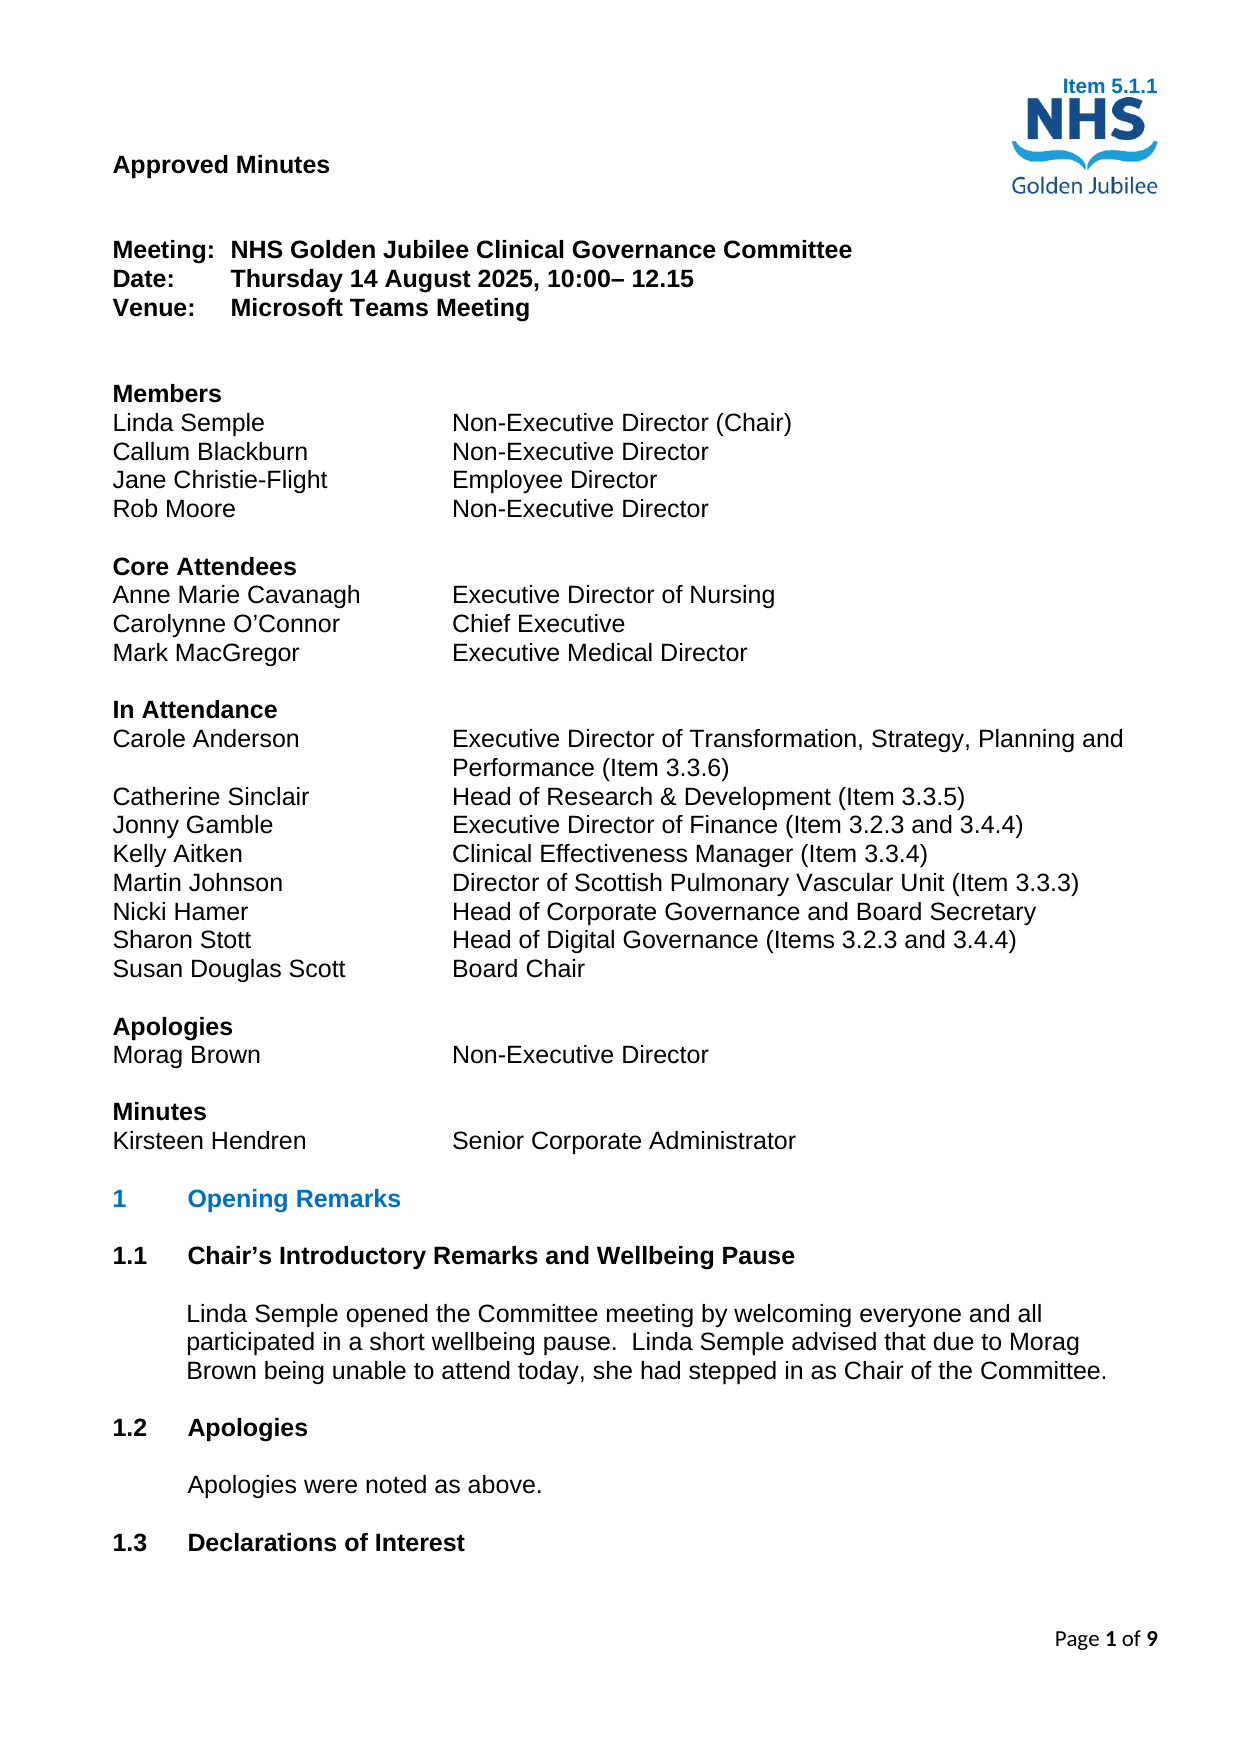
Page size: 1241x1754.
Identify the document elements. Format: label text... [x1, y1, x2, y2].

text Members [112, 379, 1157, 408]
text Callum Blackburn Non-Executive Director [112, 437, 1157, 466]
text Mark MacGregor Executive Medical Director [112, 638, 1157, 667]
text In Attendance [112, 696, 1157, 724]
text Martin Johnson Director of Scottish Pulmonary Vascular Unit (Item 3.3.3) [112, 868, 1157, 897]
text Catherine Sinclair Head of Research & Development (Item 3.3.5) [112, 782, 1157, 811]
text Susan Douglas Scott Board Chair [112, 954, 1157, 983]
text Morag Brown Non-Executive Director [112, 1041, 1157, 1069]
text 1 Opening Remarks [112, 1183, 1157, 1212]
list Declarations of Interest [112, 1528, 1157, 1557]
picture [1011, 97, 1158, 199]
text Kirsteen Hendren Senior Corporate Administrator [112, 1126, 1157, 1155]
text Core Attendees [112, 552, 1157, 581]
text Meeting: NHS Golden Jubilee Clinical Governance Committee [112, 236, 1157, 264]
text Sharon Stott Head of Digital Governance (Items 3.2.3 and 3.4.4) [112, 926, 1157, 954]
list Apologies [112, 1413, 1157, 1442]
text Linda Semple Non-Executive Director (Chair) [112, 408, 1157, 437]
text Venue: Microsoft Teams Meeting [112, 293, 1157, 322]
text Kelly Aitken Clinical Effectiveness Manager (Item 3.3.4) [112, 839, 1166, 868]
text Linda Semple opened the Committee meeting by welcoming everyone and all participated in a short wellbeing pause. Linda Semple advised that due to Morag Brown being unable to attend today, she had stepped in as Chair of the Committee. [186, 1298, 1157, 1385]
text Date: Thursday 14 August 2025, 10:00– 12.15 [112, 264, 1157, 293]
text Nicki Hamer Head of Corporate Governance and Board Secretary [112, 897, 1166, 926]
text Rob Moore Non-Executive Director [112, 494, 1157, 523]
text Minutes [112, 1097, 1157, 1126]
text Anne Marie Cavanagh Executive Director of Nursing [112, 581, 1157, 609]
text Carolynne O’Connor Chief Executive [112, 609, 1157, 638]
text Approved Minutes [112, 150, 1011, 179]
text Jonny Gamble Executive Director of Finance (Item 3.2.3 and 3.4.4) [112, 811, 1157, 839]
text Carole Anderson Executive Director of Transformation, Strategy, Planning and Performance (Item 3.3.6) [112, 724, 1166, 782]
list Chair’s Introductory Remarks and Wellbeing Pause [112, 1241, 1157, 1270]
text Jane Christie-Flight Employee Director [112, 466, 1157, 494]
text Apologies [112, 1012, 1166, 1041]
text Apologies were noted as above. [112, 1470, 1157, 1499]
